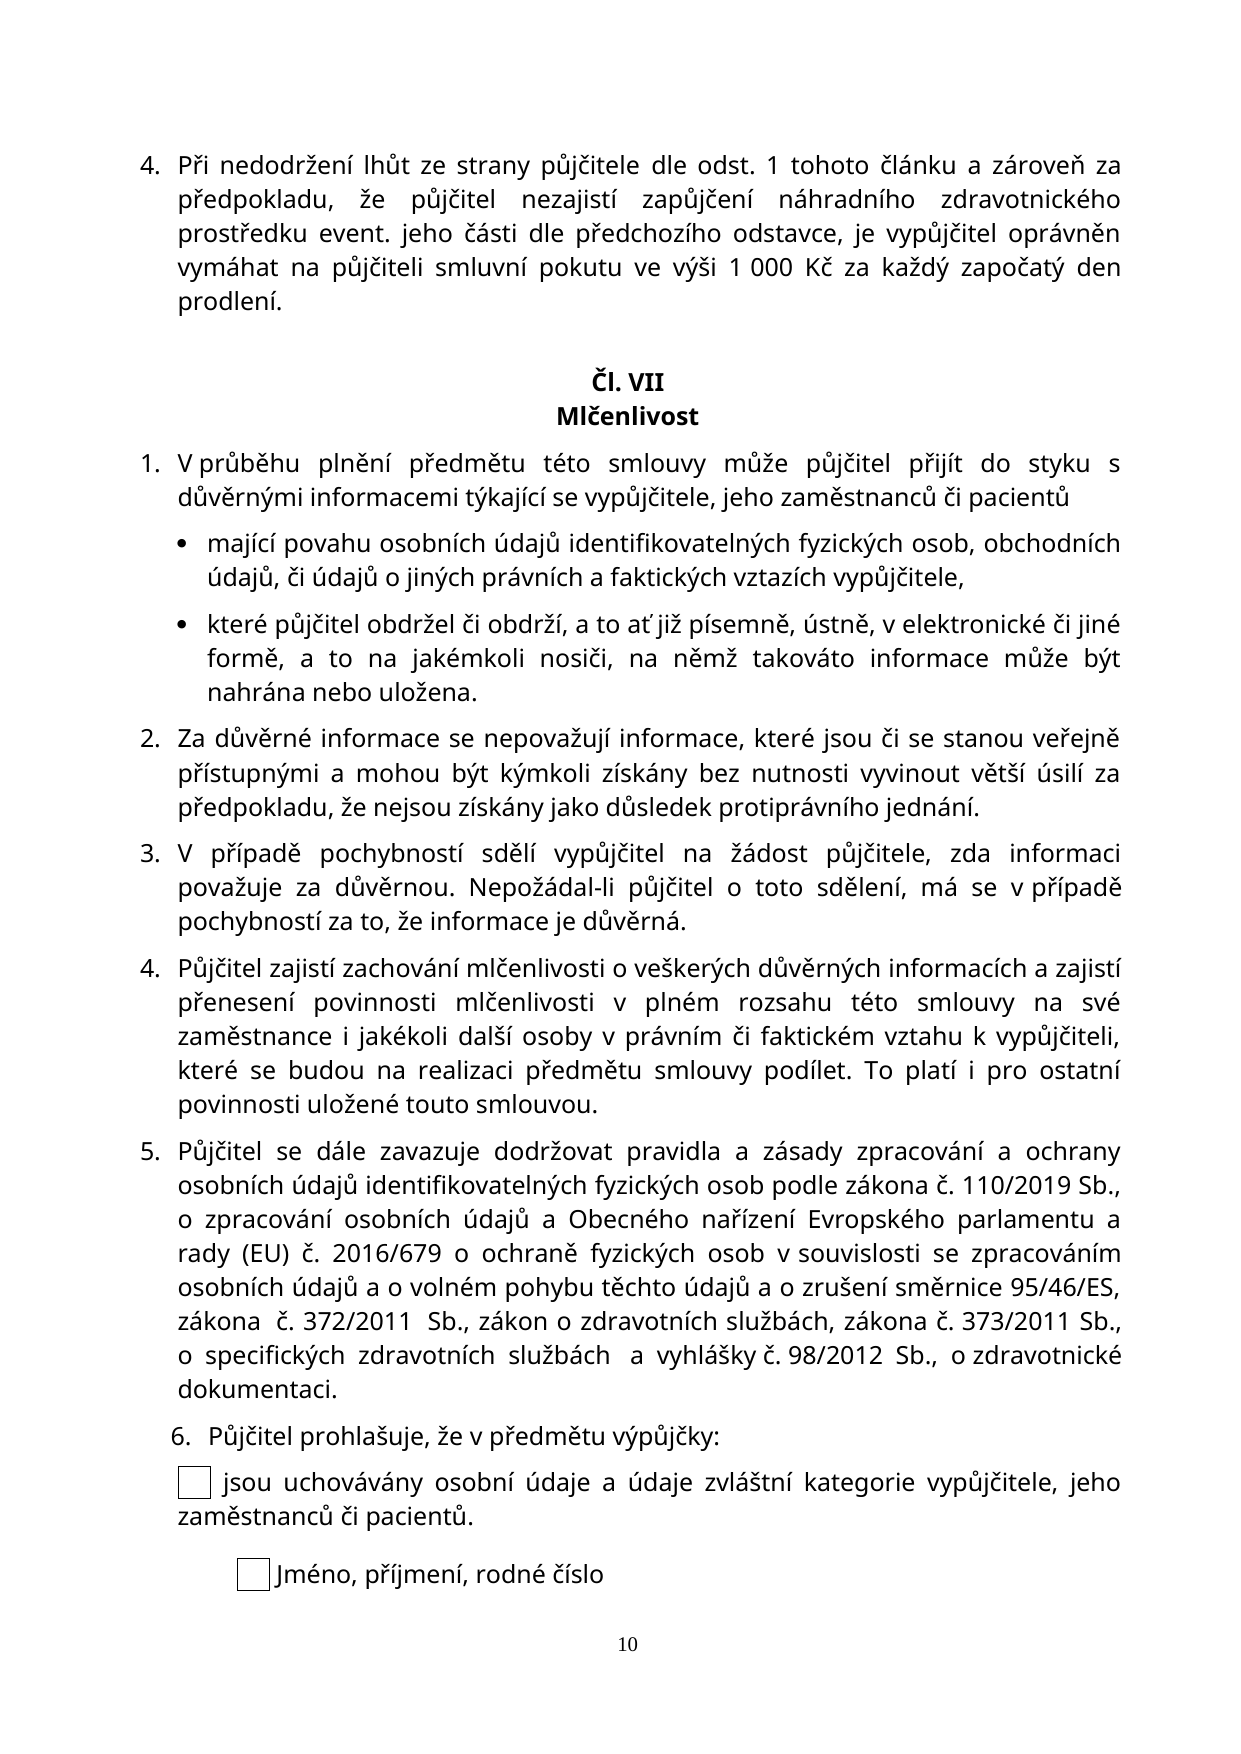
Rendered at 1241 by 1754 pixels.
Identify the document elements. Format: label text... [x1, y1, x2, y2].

list V průběhu plnění předmětu této smlouvy může půjčitel přijít do styku s důvěrnými informacemi týkající se vypůjčitele, jeho zaměstnanců či pacientů [140, 445, 1122, 513]
list Půjčitel zajistí zachování mlčenlivosti o veškerých důvěrných informacích a zajistí přenesení povinnosti mlčenlivosti v plném rozsahu této smlouvy na své zaměstnance i jakékoli další osoby v právním či faktickém vztahu k vypůjčiteli, které se budou na realizaci předmětu smlouvy podílet. To platí i pro ostatní povinnosti uložené touto smlouvou. [140, 951, 1122, 1121]
text Čl. VII [133, 364, 1122, 399]
list mající povahu osobních údajů identifikovatelných fyzických osob, obchodních údajů, či údajů o jiných právních a faktických vztazích vypůjčitele, [177, 526, 1122, 594]
text Jméno, příjmení, rodné číslo [177, 1557, 1122, 1591]
list V případě pochybností sdělí vypůjčitel na žádost půjčitele, zda informaci považuje za důvěrnou. Nepožádal-li půjčitel o toto sdělení, má se v případě pochybností za to, že informace je důvěrná. [140, 836, 1122, 938]
list Při nedodržení lhůt ze strany půjčitele dle odst. 1 tohoto článku a zároveň za předpokladu, že půjčitel nezajistí zapůjčení náhradního zdravotnického prostředku event. jeho části dle předchozího odstavce, je vypůjčitel oprávněn vymáhat na půjčiteli smluvní pokutu ve výši 1 000 Kč za každý započatý den prodlení. [140, 148, 1122, 318]
text jsou uchovávány osobní údaje a údaje zvláštní kategorie vypůjčitele, jeho zaměstnanců či pacientů. [177, 1465, 1122, 1533]
text Mlčenlivost [133, 399, 1122, 433]
list Za důvěrné informace se nepovažují informace, které jsou či se stanou veřejně přístupnými a mohou být kýmkoli získány bez nutnosti vyvinout větší úsilí za předpokladu, že nejsou získány jako důsledek protiprávního jednání. [140, 721, 1122, 823]
list Půjčitel se dále zavazuje dodržovat pravidla a zásady zpracování a ochrany osobních údajů identifikovatelných fyzických osob podle zákona č. 110/2019 Sb., o zpracování osobních údajů a Obecného nařízení Evropského parlamentu a rady (EU) č. 2016/679 o ochraně fyzických osob v souvislosti se zpracováním osobních údajů a o volném pohybu těchto údajů a o zrušení směrnice 95/46/ES, zákona č. 372/2011 Sb., zákon o zdravotních službách, zákona č. 373/2011 Sb., o specifických zdravotních službách a vyhlášky č. 98/2012 Sb., o zdravotnické dokumentaci. [140, 1133, 1122, 1406]
list které půjčitel obdržel či obdrží, a to ať již písemně, ústně, v elektronické či jiné formě, a to na jakémkoli nosiči, na němž takováto informace může být nahrána nebo uložena. [177, 606, 1122, 709]
list Půjčitel prohlašuje, že v předmětu výpůjčky: [170, 1418, 1122, 1452]
